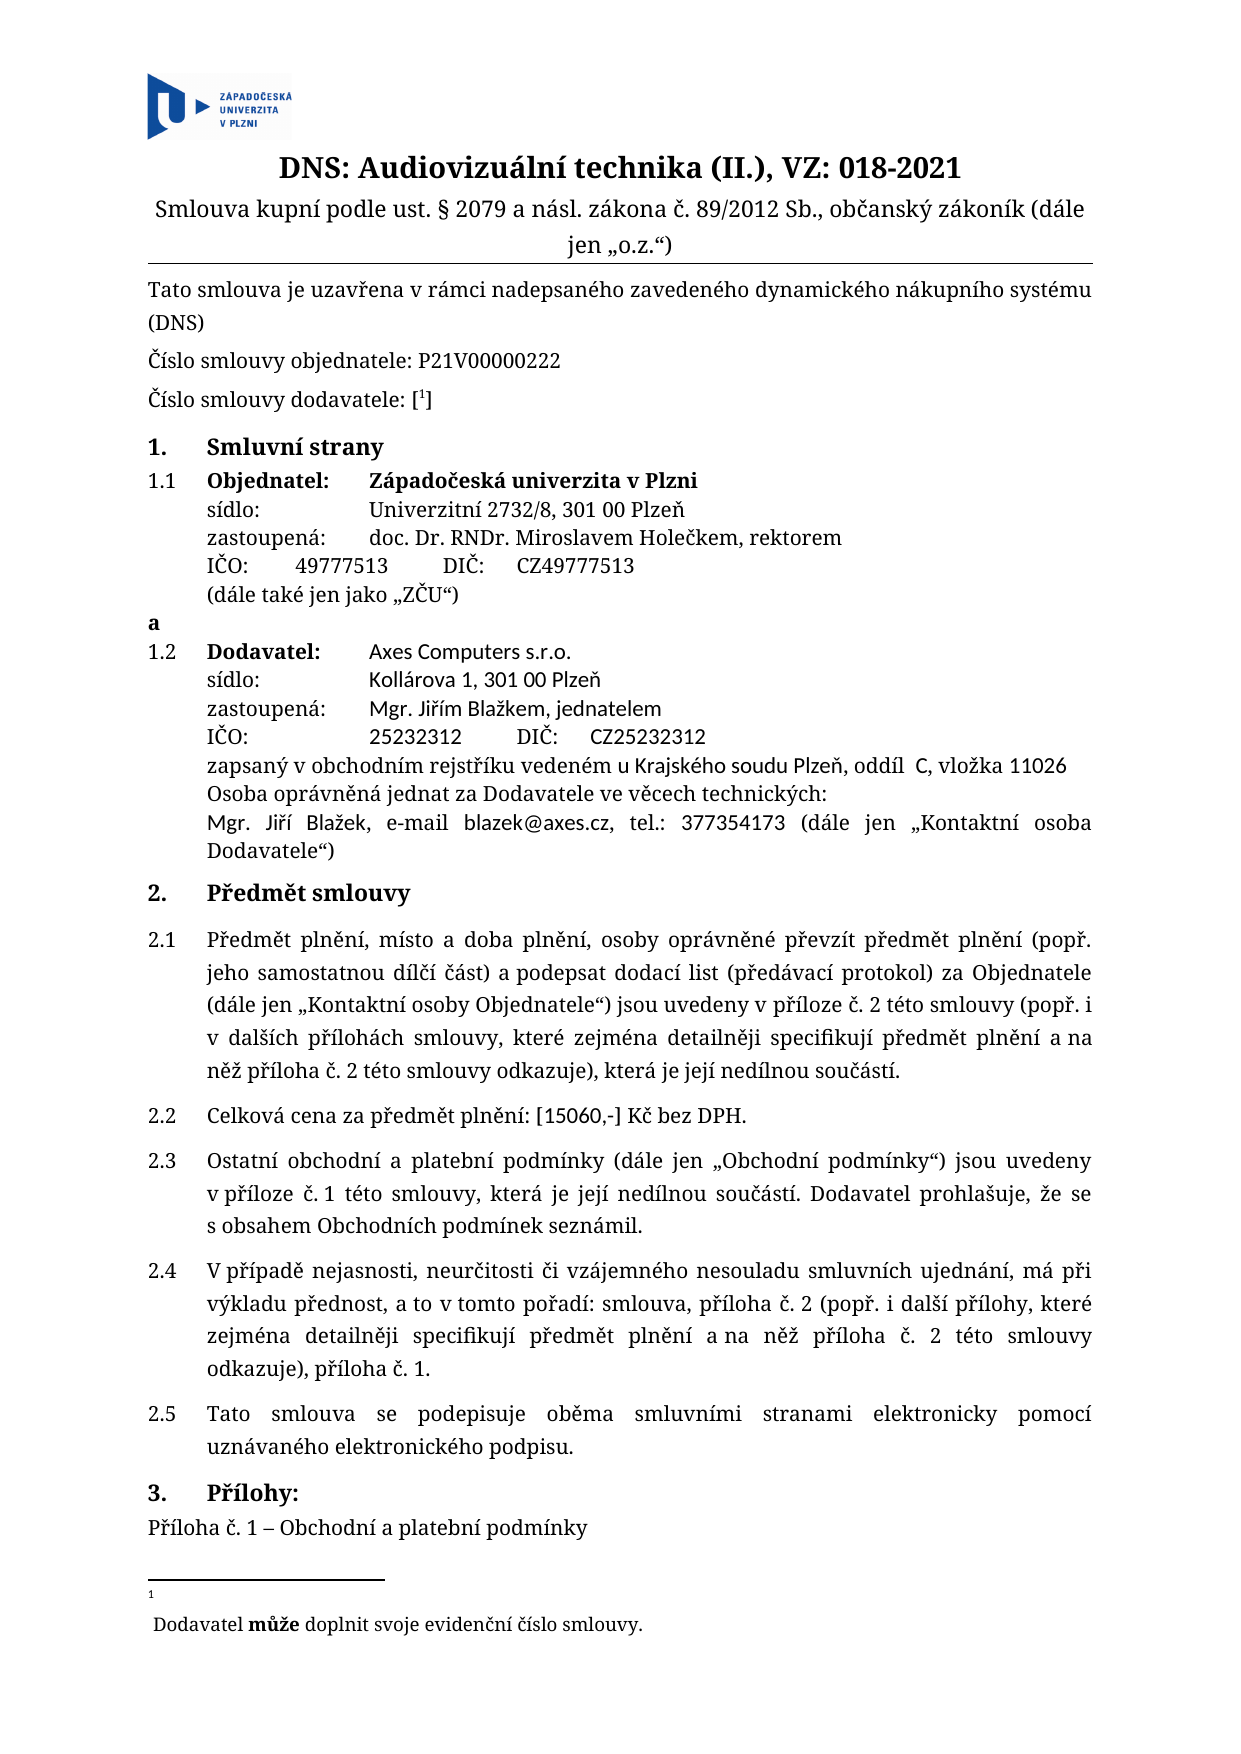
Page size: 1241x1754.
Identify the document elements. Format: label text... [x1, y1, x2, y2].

text sídlo: Univerzitní 2732/8, 301 00 Plzeň [207, 495, 1093, 523]
text Tato smlouva je uzavřena v rámci nadepsaného zavedeného dynamického nákupního systému (DNS) [148, 275, 1093, 336]
list V případě nejasnosti, neurčitosti či vzájemného nesouladu smluvních ujednání, má při výkladu přednost, a to v tomto pořadí: smlouva, příloha č. 2 (popř. i další přílohy, které zejména detailněji specifikují předmět plnění a na něž příloha č. 2 této smlouvy odkazuje), příloha č. 1. [148, 1256, 1093, 1383]
list Přílohy: [148, 1477, 1093, 1508]
text Příloha č. 1 – Obchodní a platební podmínky [148, 1513, 1093, 1541]
list Celková cena za předmět plnění: [15060,-] Kč bez DPH. [148, 1101, 1093, 1129]
text Osoba oprávněná jednat za Dodavatele ve věcech technických: [207, 779, 1093, 808]
text Číslo smlouvy dodavatele: [] [148, 385, 1093, 414]
text DNS: Audiovizuální technika (II.), VZ: 018-2021 [148, 148, 1093, 187]
list Tato smlouva se podepisuje oběma smluvními stranami elektronicky pomocí uznávaného elektronického podpisu. [148, 1399, 1093, 1460]
text zastoupená: Mgr. Jiřím Blažkem, jednatelem [207, 694, 1093, 722]
list Objednatel: Západočeská univerzita v Plzni [148, 466, 1093, 495]
text sídlo: Kollárova 1, 301 00 Plzeň [207, 665, 1093, 694]
text IČO: 49777513 DIČ: CZ49777513 [207, 552, 1093, 580]
list Smluvní strany [148, 430, 1093, 462]
list Ostatní obchodní a platební podmínky (dále jen „Obchodní podmínky“) jsou uvedeny v příloze č. 1 této smlouvy, která je její nedílnou součástí. Dodavatel prohlašuje, že se s obsahem Obchodních podmínek seznámil. [148, 1146, 1093, 1240]
list Předmět plnění, místo a doba plnění, osoby oprávněné převzít předmět plnění (popř. jeho samostatnou dílčí část) a podepsat dodací list (předávací protokol) za Objednatele (dále jen „Kontaktní osoby Objednatele“) jsou uvedeny v příloze č. 2 této smlouvy (popř. i v dalších přílohách smlouvy, které zejména detailněji specifikují předmět plnění a na něž příloha č. 2 této smlouvy odkazuje), která je její nedílnou součástí. [148, 925, 1093, 1084]
text zastoupená: doc. Dr. RNDr. Miroslavem Holečkem, rektorem [207, 523, 1093, 552]
text Číslo smlouvy objednatele: P21V00000222 [148, 346, 1093, 375]
list Dodavatel: Axes Computers s.r.o. [148, 637, 1093, 665]
list Předmět smlouvy [148, 877, 1093, 908]
text Mgr. Jiří Blažek, e-mail blazek@axes.cz, tel.: 377354173 (dále jen „Kontaktní osoba Dodavatele“) [207, 808, 1093, 864]
text IČO: 25232312 DIČ: CZ25232312 [207, 722, 1093, 751]
text zapsaný v obchodním rejstříku vedeném u Krajského soudu Plzeň, oddíl C, vložka 11026 [207, 751, 1093, 779]
text Smlouva kupní podle ust. § 2079 a násl. zákona č. 89/2012 Sb., občanský zákoník (dále jen „o.z.“) [148, 193, 1093, 263]
picture [147, 73, 292, 140]
text (dále také jen jako „ZČU“) [207, 580, 1093, 608]
text a [148, 608, 1093, 637]
